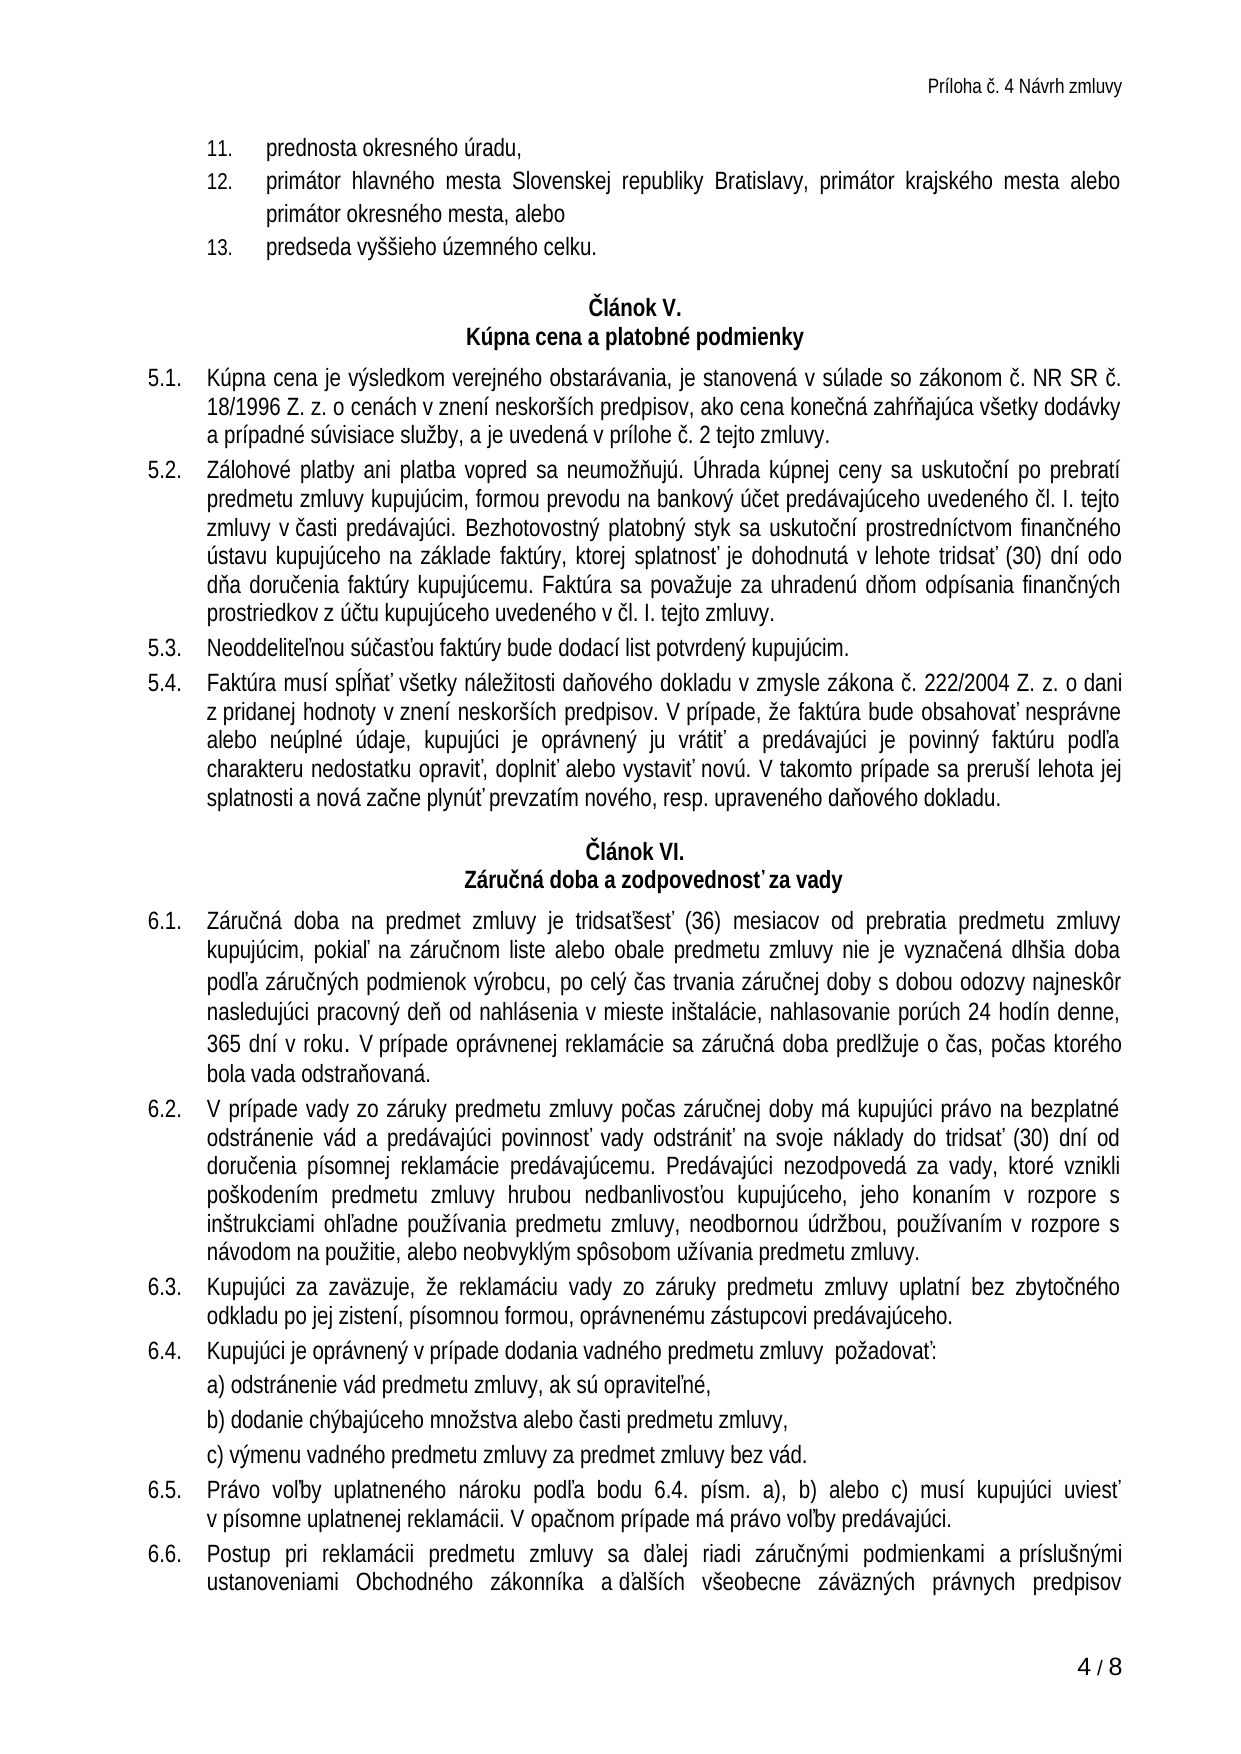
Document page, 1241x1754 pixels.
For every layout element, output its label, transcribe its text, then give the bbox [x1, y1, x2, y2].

list primátor hlavného mesta Slovenskej republiky Bratislavy, primátor krajského mesta alebo primátor okresného mesta, alebo [207, 166, 1122, 227]
list Záručná doba na predmet zmluvy je tridsaťšesť (36) mesiacov od prebratia predmetu zmluvy kupujúcim, pokiaľ na záručnom liste alebo obale predmetu zmluvy nie je vyznačená dlhšia doba podľa záručných podmienok výrobcu, po celý čas trvania záručnej doby s dobou odozvy najneskôr nasledujúci pracovný deň od nahlásenia v mieste inštalácie, nahlasovanie porúch 24 hodín denne, 365 dní v roku. V prípade oprávnenej reklamácie sa záručná doba predlžuje o čas, počas ktorého bola vada odstraňovaná. [148, 906, 1122, 1088]
list Kupujúci je oprávnený v prípade dodania vadného predmetu zmluvy požadovať: [148, 1336, 1122, 1364]
list predseda vyššieho územného celku. [207, 232, 1122, 260]
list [148, 1539, 1122, 1596]
list Zálohové platby ani platba vopred sa neumožňujú. Úhrada kúpnej ceny sa uskutoční po prebratí predmetu zmluvy kupujúcim, formou prevodu na bankový účet predávajúceho uvedeného čl. I. tejto zmluvy v časti predávajúci. Bezhotovostný platobný styk sa uskutoční prostredníctvom finančného ústavu kupujúceho na základe faktúry, ktorej splatnosť je dohodnutá v lehote tridsať (30) dní odo dňa doručenia faktúry kupujúcemu. Faktúra sa považuje za uhradenú dňom odpísania finančných prostriedkov z účtu kupujúceho uvedeného v čl. I. tejto zmluvy. [148, 455, 1122, 627]
list Kúpna cena je výsledkom verejného obstarávania, je stanovená v súlade so zákonom č. NR SR č. 18/1996 Z. z. o cenách v znení neskorších predpisov, ako cena konečná zahŕňajúca všetky dodávky a prípadné súvisiace služby, a je uvedená v prílohe č. 2 tejto zmluvy. [148, 363, 1122, 449]
list c) výmenu vadného predmetu zmluvy za predmet zmluvy bez vád. [207, 1440, 1122, 1469]
list Právo voľby uplatneného nároku podľa bodu 6.4. písm. a), b) alebo c) musí kupujúci uviesť v písomne uplatnenej reklamácii. V opačnom prípade má právo voľby predávajúci. [148, 1475, 1122, 1532]
list Faktúra musí spĺňať všetky náležitosti daňového dokladu v zmysle zákona č. 222/2004 Z. z. o dani z pridanej hodnoty v znení neskorších predpisov. V prípade, že faktúra bude obsahovať nesprávne alebo neúplné údaje, kupujúci je oprávnený ju vrátiť a predávajúci je povinný faktúru podľa charakteru nedostatku opraviť, doplniť alebo vystaviť novú. V takomto prípade sa preruší lehota jej splatnosti a nová začne plynúť prevzatím nového, resp. upraveného daňového dokladu. [148, 668, 1122, 811]
list prednosta okresného úradu, [207, 133, 1122, 162]
list b) dodanie chýbajúceho množstva alebo časti predmetu zmluvy, [207, 1405, 1122, 1434]
text Záručná doba a zodpovednosť za vady [185, 865, 1122, 894]
text Kúpna cena a platobné podmienky [148, 322, 1122, 351]
list a) odstránenie vád predmetu zmluvy, ak sú opraviteľné, [207, 1371, 1122, 1399]
text Článok V. [148, 293, 1122, 322]
list V prípade vady zo záruky predmetu zmluvy počas záručnej doby má kupujúci právo na bezplatné odstránenie vád a predávajúci povinnosť vady odstrániť na svoje náklady do tridsať (30) dní od doručenia písomnej reklamácie predávajúcemu. Predávajúci nezodpovedá za vady, ktoré vznikli poškodením predmetu zmluvy hrubou nedbanlivosťou kupujúceho, jeho konaním v rozpore s inštrukciami ohľadne používania predmetu zmluvy, neodbornou údržbou, používaním v rozpore s návodom na použitie, alebo neobvyklým spôsobom užívania predmetu zmluvy. [148, 1094, 1122, 1266]
list Kupujúci za zaväzuje, že reklamáciu vady zo záruky predmetu zmluvy uplatní bez zbytočného odkladu po jej zistení, písomnou formou, oprávnenému zástupcovi predávajúceho. [148, 1272, 1122, 1329]
text Článok VI. [148, 836, 1122, 865]
list Neoddeliteľnou súčasťou faktúry bude dodací list potvrdený kupujúcim. [148, 633, 1122, 662]
